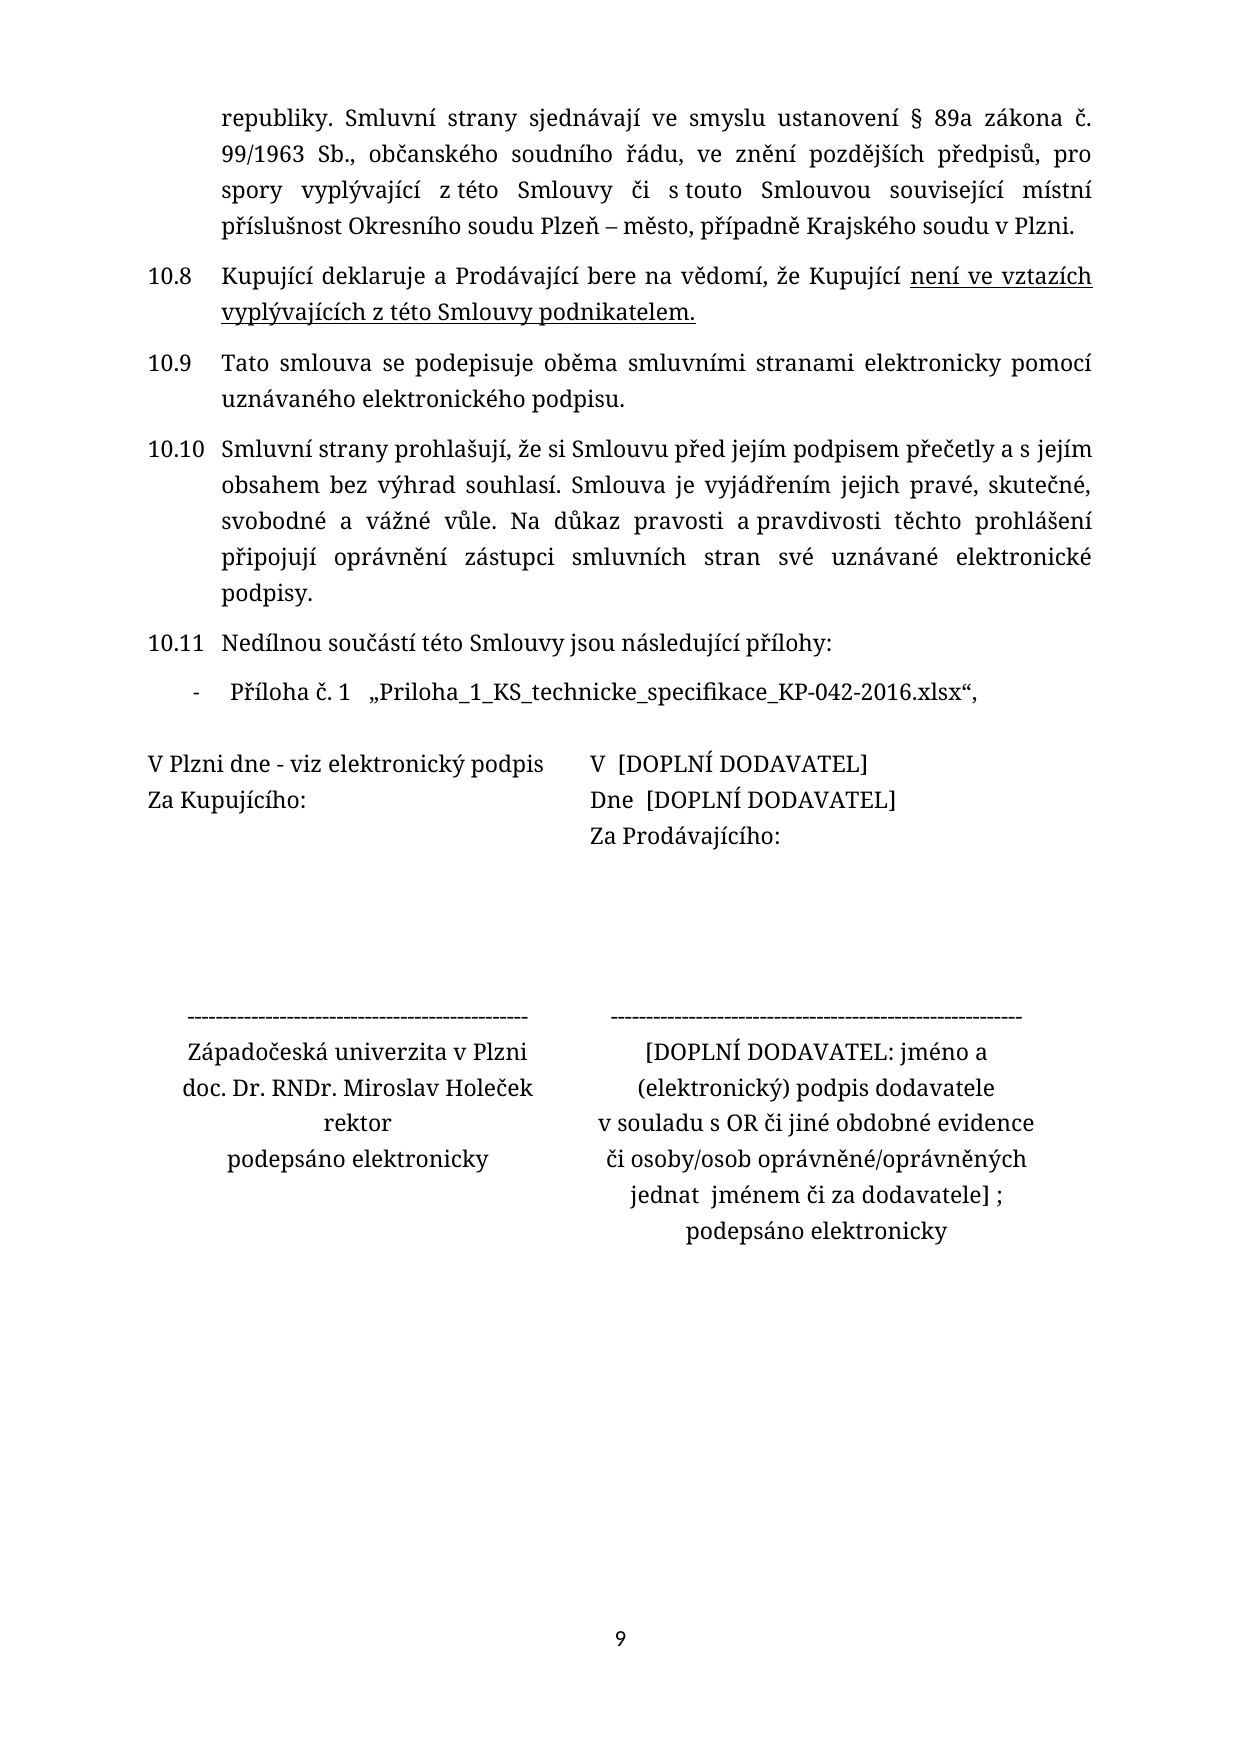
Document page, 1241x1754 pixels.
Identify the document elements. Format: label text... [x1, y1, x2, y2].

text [148, 102, 1092, 241]
text 10.11 Nedílnou součástí této Smlouvy jsou následující přílohy: [148, 627, 1092, 659]
text 10.10 Smluvní strany prohlašují, že si Smlouvu před jejím podpisem přečetly a s jejím obsahem bez výhrad souhlasí. Smlouva je vyjádřením jejich pravé, skutečné, svobodné a vážné vůle. Na důkaz pravosti a pravdivosti těchto prohlášení připojují oprávnění zástupci smluvních stran své uznávané elektronické podpisy. [148, 433, 1092, 608]
table_header V [DOPLNÍ DODAVATEL] Dne [DOPLNÍ DODAVATEL] Za Prodávajícího: ---------------------------------------------------------- [DOPLNÍ DODAVATEL: jméno a (elektronický) podpis dodavatele v souladu s OR či jiné obdobné evidence či osoby/osob oprávněné/oprávněných jednat jménem či za dodavatele] ; podepsáno elektronicky [579, 748, 1054, 1250]
list Příloha č. 1 „Priloha_1_KS_technicke_specifikace_KP-042-2016.xlsx“, [193, 676, 1092, 707]
text 10.8 Kupující deklaruje a Prodávající bere na vědomí, že Kupující není ve vztazích vyplývajících z této Smlouvy podnikatelem. [148, 260, 1092, 327]
text 10.9 Tato smlouva se podepisuje oběma smluvními stranami elektronicky pomocí uznávaného elektronického podpisu. [148, 347, 1092, 414]
table_header V Plzni dne - viz elektronický podpis Za Kupujícího: ------------------------------------------------ Západočeská univerzita v Plzni doc. Dr. RNDr. Miroslav Holeček rektor podepsáno elektronicky [136, 748, 579, 1250]
